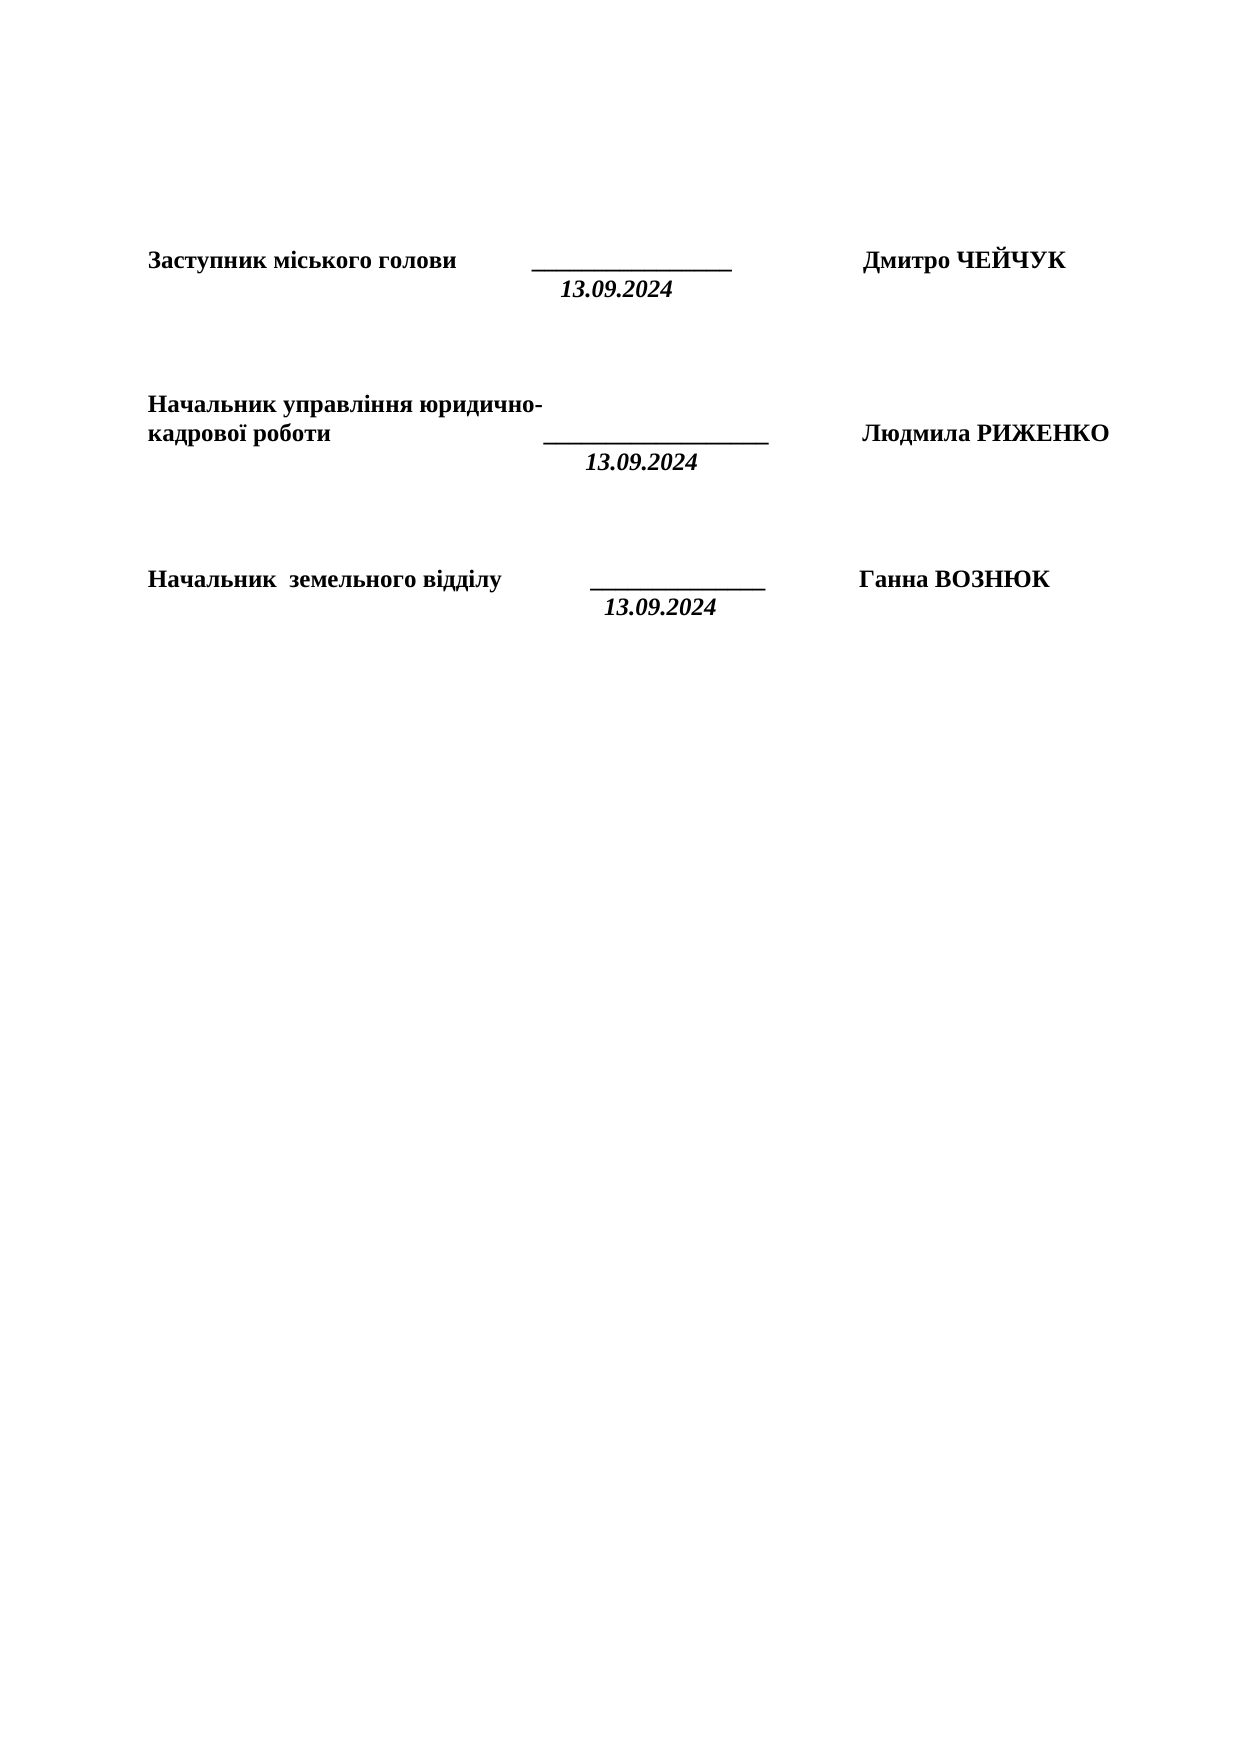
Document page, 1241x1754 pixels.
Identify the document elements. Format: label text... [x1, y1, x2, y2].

text 13.09.2024 [148, 592, 1152, 621]
text Начальник управління юридично- [148, 361, 1152, 418]
text Заступник міського голови ________________ Дмитро ЧЕЙЧУК [148, 246, 1152, 274]
text 13.09.2024 [148, 447, 1152, 564]
text 13.09.2024 [148, 274, 1152, 332]
text Начальник земельного відділу ______________ Ганна ВОЗНЮК [148, 564, 1152, 592]
text кадрової роботи __________________ Людмила РИЖЕНКО [148, 418, 1152, 447]
